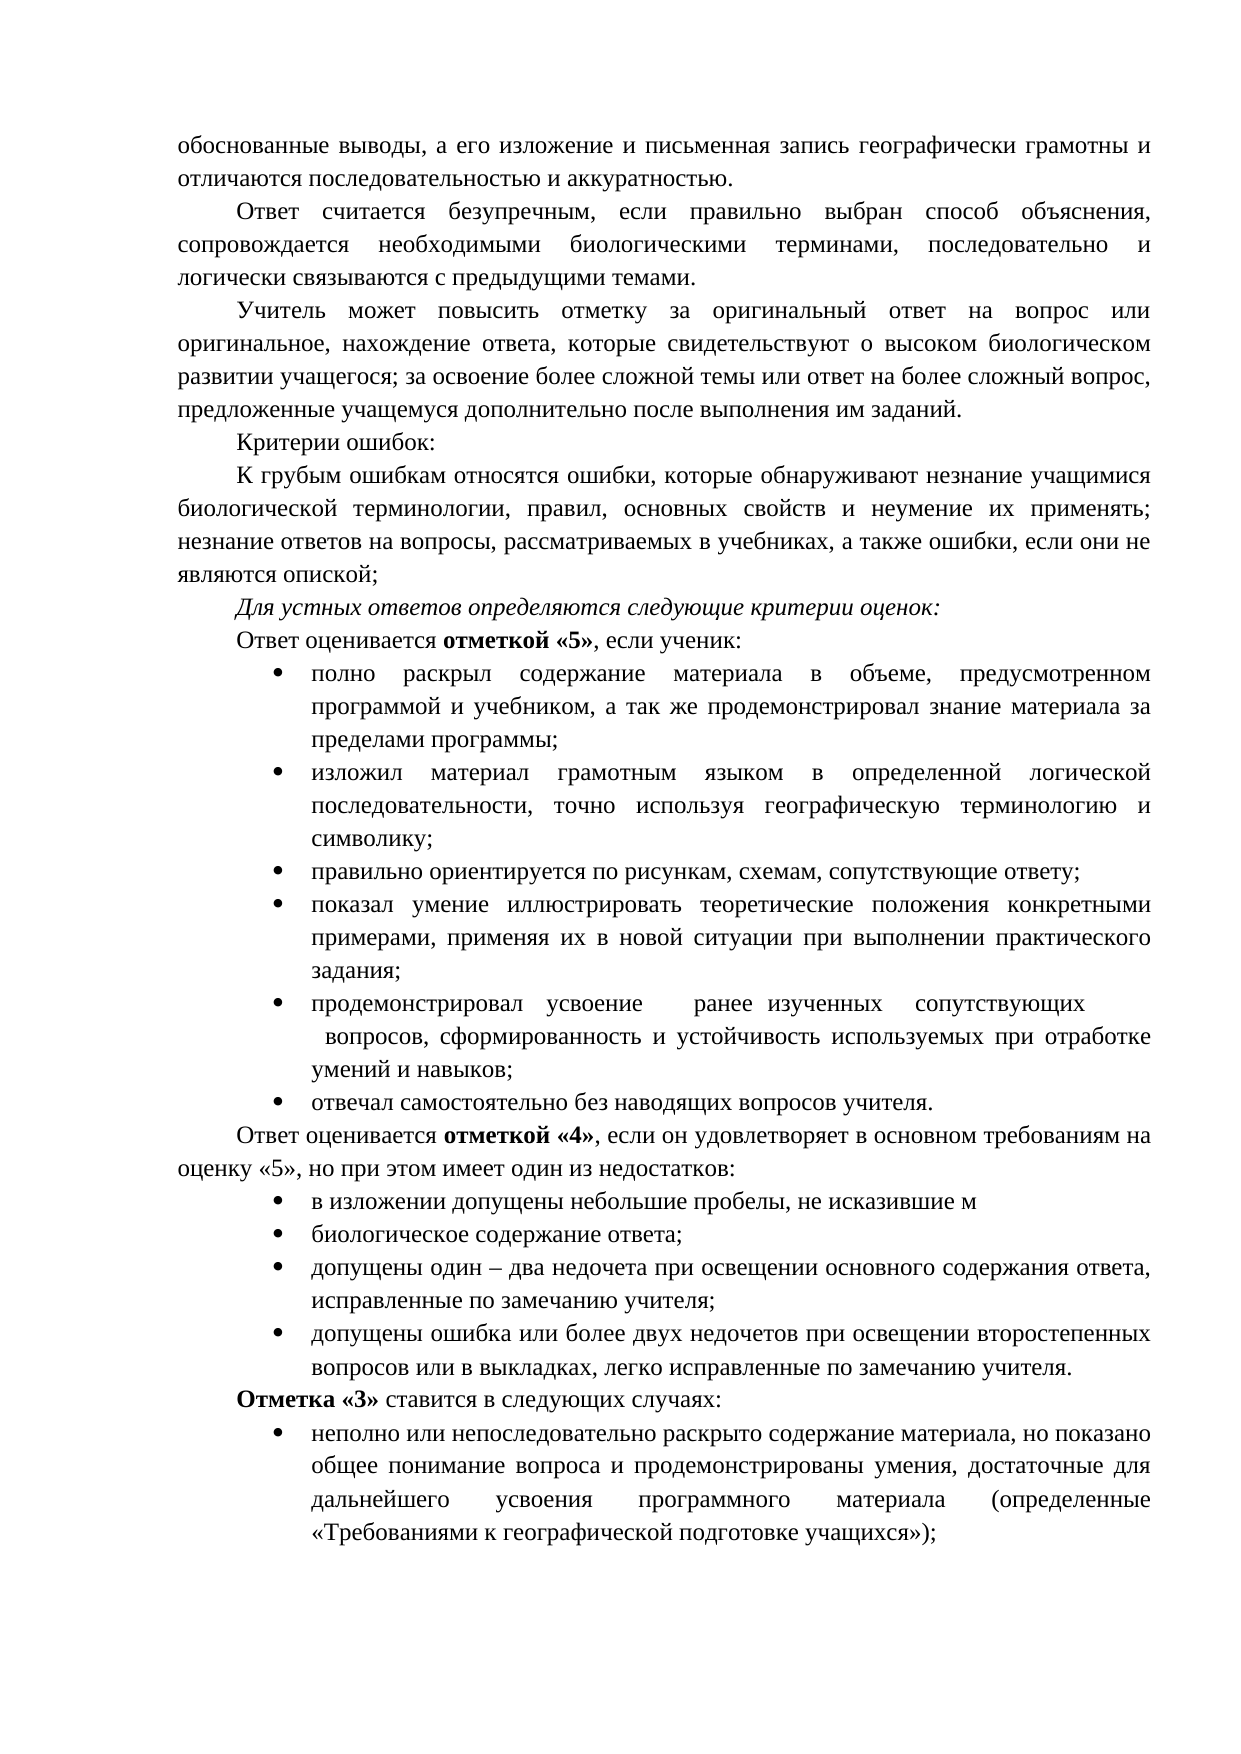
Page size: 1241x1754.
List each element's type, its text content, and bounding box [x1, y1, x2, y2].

text Ответ считается безупречным, если правильно выбран способ объяснения, сопровождается необходимыми биологическими терминами, последовательно и логически связываются с предыдущими темами. [177, 196, 1152, 291]
text Отметка «3» ставится в следующих случаях: [177, 1384, 1152, 1413]
list правильно ориентируется по рисункам, схемам, сопутствующие ответу; [274, 856, 1152, 885]
list допущены один – два недочета при освещении основного содержания ответа, исправленные по замечанию учителя; [274, 1252, 1152, 1314]
list изложил материал грамотным языком в определенной логической последовательности, точно используя географическую терминологию и символику; [274, 757, 1152, 852]
list неполно или непоследовательно раскрыто содержание материала, но показано общее понимание вопроса и продемонстрированы умения, достаточные для дальнейшего усвоения программного материала (определенные «Требованиями к географической подготовке учащихся»); [274, 1418, 1152, 1545]
text Для устных ответов определяются следующие критерии оценок: [177, 592, 1152, 621]
list показал умение иллюстрировать теоретические положения конкретными примерами, применяя их в новой ситуации при выполнении практического задания; [274, 889, 1152, 984]
list отвечал самостоятельно без наводящих вопросов учителя. [274, 1087, 1152, 1116]
list биологическое содержание ответа; [274, 1219, 1152, 1248]
list допущены ошибка или более двух недочетов при освещении второстепенных вопросов или в выкладках, легко исправленные по замечанию учителя. [274, 1318, 1152, 1380]
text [177, 130, 1152, 192]
text К грубым ошибкам относятся ошибки, которые обнаруживают незнание учащимися биологической терминологии, правил, основных свойств и неумение их применять; незнание ответов на вопросы, рассматриваемых в учебниках, а также ошибки, если они не являются опиской; [177, 460, 1152, 588]
list продемонстрировал усвоение ранее изученных сопутствующих вопросов, сформированность и устойчивость используемых при отработке умений и навыков; [274, 988, 1152, 1083]
text Критерии ошибок: [177, 427, 1152, 456]
text Учитель может повысить отметку за оригинальный ответ на вопрос или оригинальное, нахождение ответа, которые свидетельствуют о высоком биологическом развитии учащегося; за освоение более сложной темы или ответ на более сложный вопрос, предложенные учащемуся дополнительно после выполнения им заданий. [177, 295, 1152, 423]
text Ответ оценивается отметкой «4», если он удовлетворяет в основном требованиям на оценку «5», но при этом имеет один из недостатков: [177, 1120, 1152, 1182]
list в изложении допущены небольшие пробелы, не исказившие м [274, 1186, 1152, 1215]
list полно раскрыл содержание материала в объеме, предусмотренном программой и учебником, а так же продемонстрировал знание материала за пределами программы; [274, 658, 1152, 753]
text Ответ оценивается отметкой «5», если ученик: [177, 625, 1152, 654]
